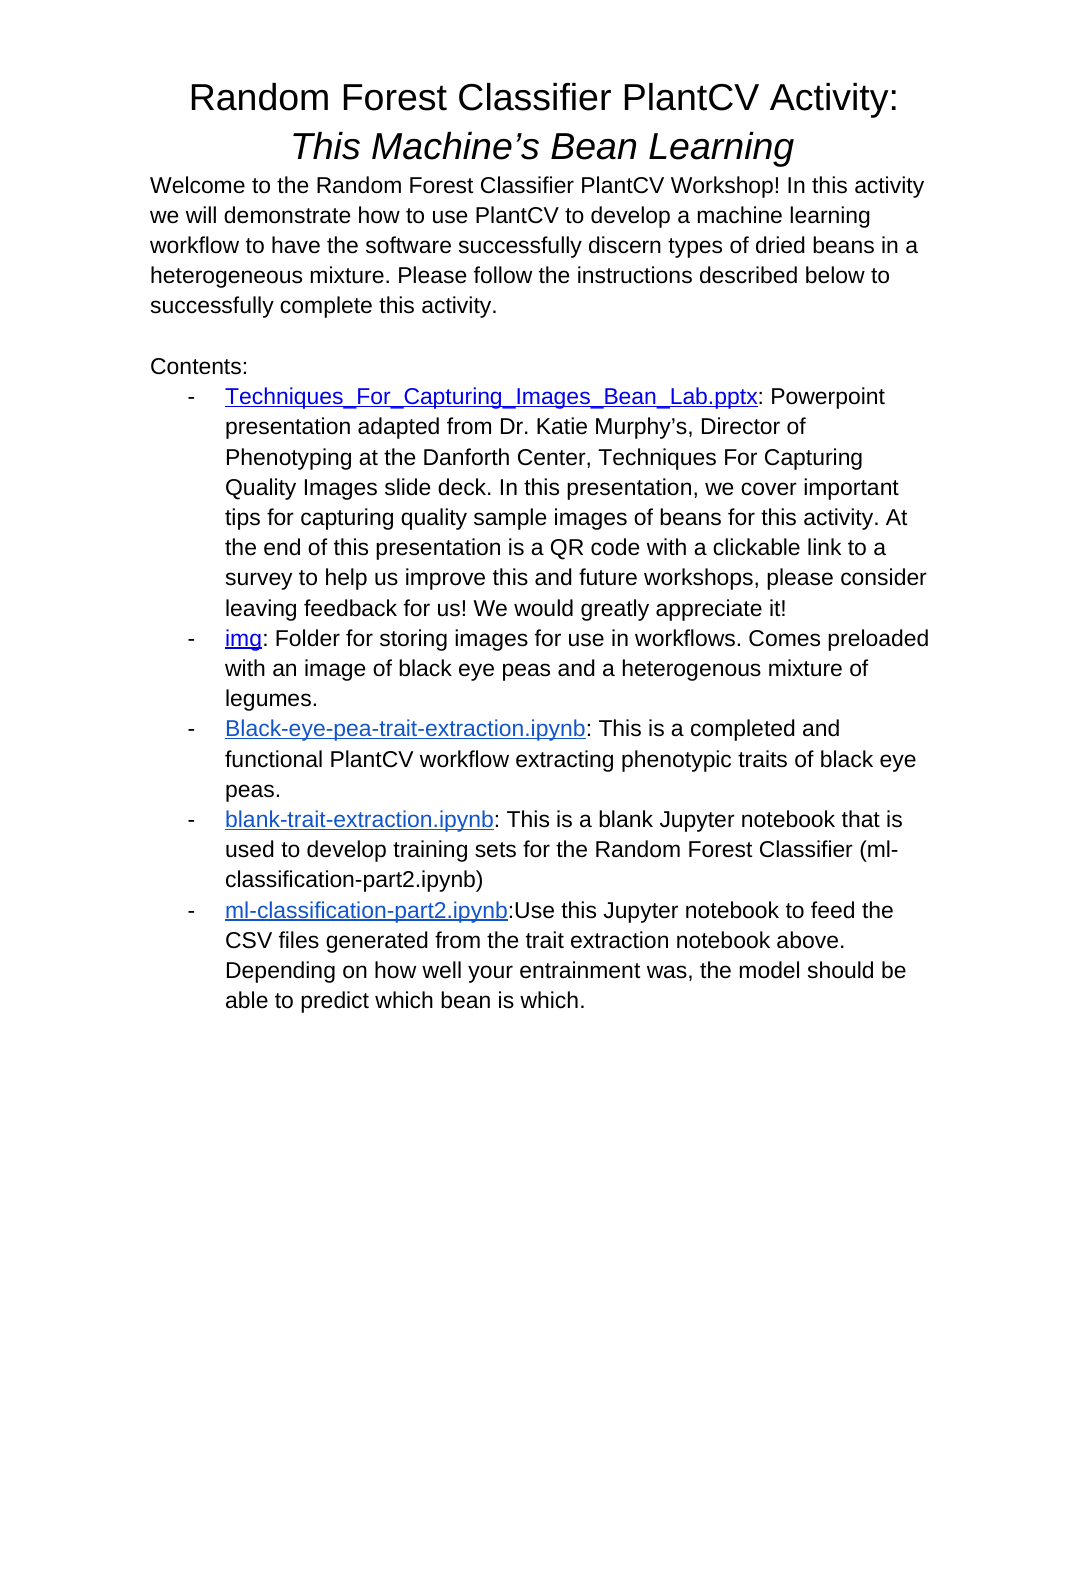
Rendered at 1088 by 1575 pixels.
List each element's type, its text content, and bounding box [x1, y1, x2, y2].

list img: Folder for storing images for use in workflows. Comes preloaded with an image of black eye peas and a heterogenous mixture of legumes. [187, 625, 937, 711]
list blank-trait-extraction.ipynb: This is a blank Jupyter notebook that is used to develop training sets for the Random Forest Classifier (ml-classification-part2.ipynb) [187, 806, 937, 893]
list Black-eye-pea-trait-extraction.ipynb: This is a completed and functional PlantCV workflow extracting phenotypic traits of black eye peas. [187, 715, 937, 802]
list ml-classification-part2.ipynb:Use this Jupyter notebook to feed the CSV files generated from the trait extraction notebook above. Depending on how well your entrainment was, the model should be able to predict which bean is which. [187, 897, 937, 1013]
list Techniques_For_Capturing_Images_Bean_Lab.pptx: Powerpoint presentation adapted from Dr. Katie Murphy’s, Director of Phenotyping at the Danforth Center, Techniques For Capturing Quality Images slide deck. In this presentation, we cover important tips for capturing quality sample images of beans for this activity. At the end of this presentation is a QR code with a clickable link to a survey to help us improve this and future workshops, please consider leaving feedback for us! We would greatly appreciate it! [187, 383, 937, 621]
text Welcome to the Random Forest Classifier PlantCV Workshop! In this activity we will demonstrate how to use PlantCV to develop a machine learning workflow to have the software successfully discern types of dried beans in a heterogeneous mixture. Please follow the instructions described below to successfully complete this activity. [150, 172, 937, 319]
text Contents: [150, 353, 937, 379]
